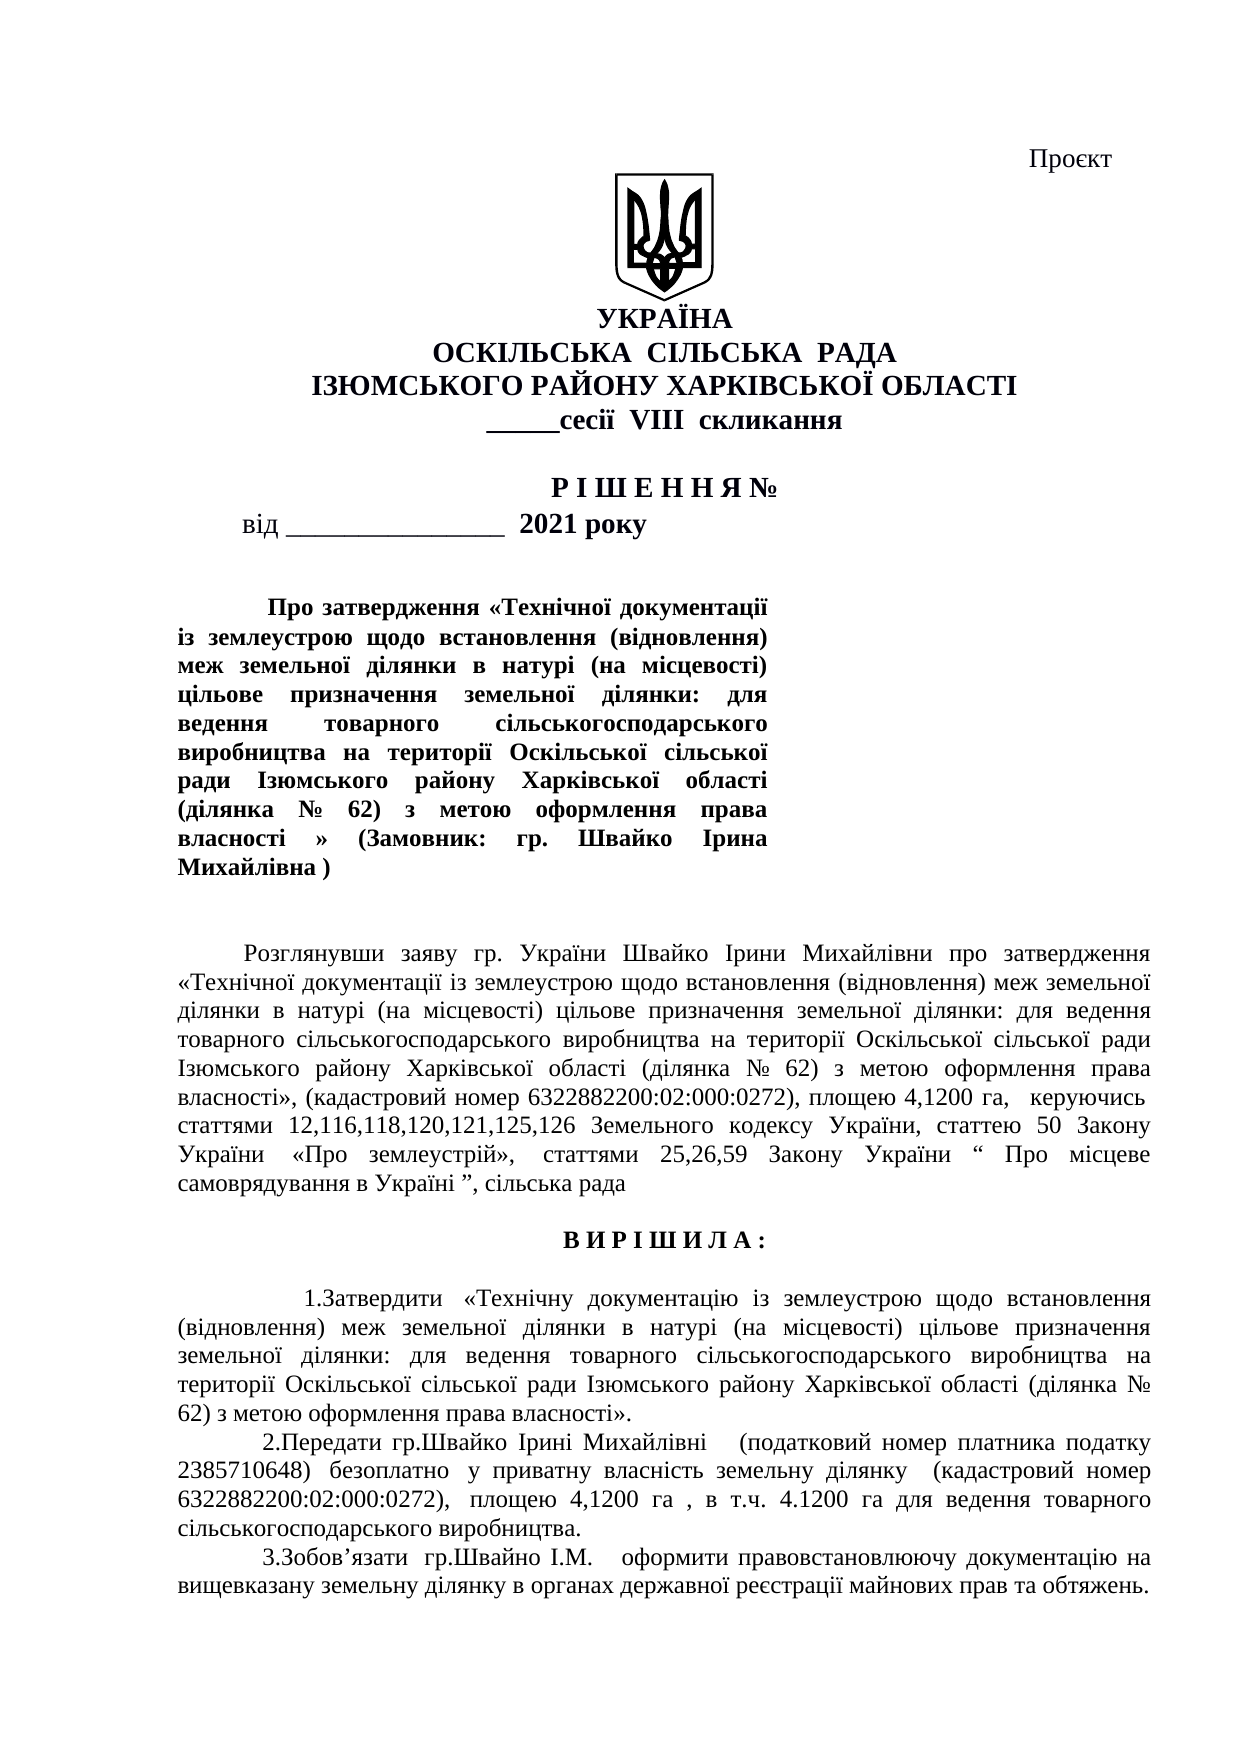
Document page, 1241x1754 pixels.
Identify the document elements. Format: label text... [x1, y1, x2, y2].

text Проєкт [177, 142, 1152, 173]
text В И Р І Ш И Л А : [177, 1226, 1152, 1254]
text від _______________ 2021 року [227, 507, 1152, 540]
text _____сесії VIII скликання [177, 402, 1152, 436]
text 2.Передати гр.Швайко Ірині Михайлівні (податковий номер платника податку 2385710648) безоплатно у приватну власність земельну ділянку (кадастровий номер 6322882200:02:000:0272), площею 4,1200 га , в т.ч. 4.1200 га для ведення товарного сільськогосподарського виробництва. [177, 1427, 1152, 1542]
text Розглянувши заяву гр. України Швайко Ірини Михайлівни про затвердження «Технічної документації із землеустрою щодо встановлення (відновлення) меж земельної ділянки в натурі (на місцевості) цільове призначення земельної ділянки: для ведення товарного сільськогосподарського виробництва на території Оскільської сільської ради Ізюмського району Харківської області (ділянка № 62) з метою оформлення права власності», (кадастровий номер 6322882200:02:000:0272), площею 4,1200 га, керуючись статтями 12,116,118,120,121,125,126 Земельного кодексу України, статтею 50 Закону України «Про землеустрій», статтями 25,26,59 Закону України “ Про місцеве самоврядування в Україні ”, сільська рада [177, 938, 1152, 1197]
text 1.Затвердити «Технічну документацію із землеустрою щодо встановлення (відновлення) меж земельної ділянки в натурі (на місцевості) цільове призначення земельної ділянки: для ведення товарного сільськогосподарського виробництва на території Оскільської сільської ради Ізюмського району Харківської області (ділянка № 62) з метою оформлення права власності». [177, 1283, 1152, 1427]
text Р І Ш Е Н Н Я № [177, 470, 1152, 504]
text Про затвердження «Технічної документації із землеустрою щодо встановлення (відновлення) меж земельної ділянки в натурі (на місцевості) цільове призначення земельної ділянки: для ведення товарного сільськогосподарського виробництва на території Оскільської сільської ради Ізюмського району Харківської області (ділянка № 62) з метою оформлення права власності » (Замовник: гр. Швайко Ірина Михайлівна ) [177, 588, 768, 881]
text 3.Зобов’язати гр.Швайно І.М. оформити правовстановлюючу документацію на вищевказану земельну ділянку в органах державної реєстрації майнових прав та обтяжень. [177, 1542, 1152, 1599]
text ІЗЮМСЬКОГО РАЙОНУ ХАРКІВСЬКОЇ ОБЛАСТІ [177, 368, 1152, 402]
text УКРАЇНА [177, 301, 1152, 335]
text ОСКІЛЬСЬКА СІЛЬСЬКА РАДА [177, 335, 1152, 368]
